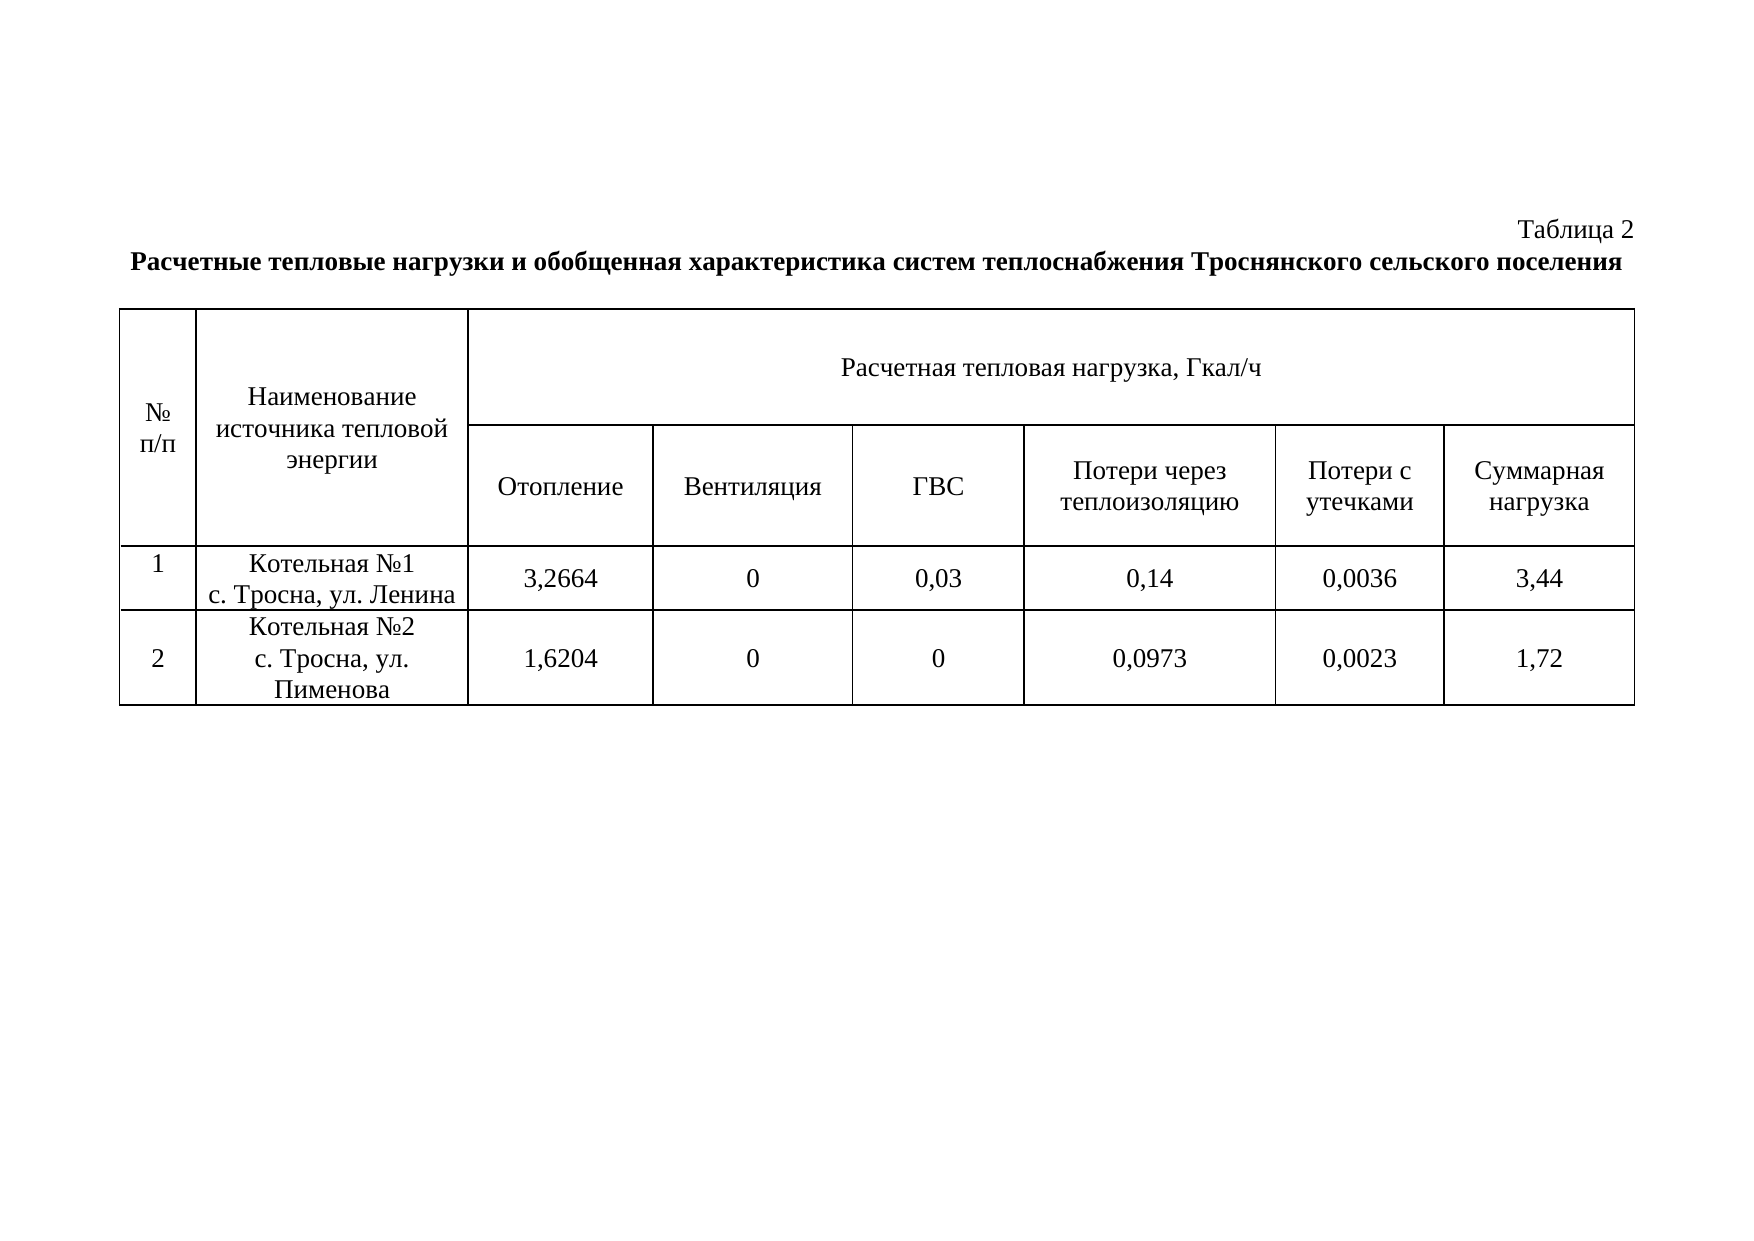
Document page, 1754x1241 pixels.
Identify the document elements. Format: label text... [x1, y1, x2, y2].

table_header Таблица 2 [118, 213, 1636, 244]
table_cell Расчетные тепловые нагрузки и обобщенная характеристика систем теплоснабжения Троснянского сельского поселения [118, 244, 1636, 706]
